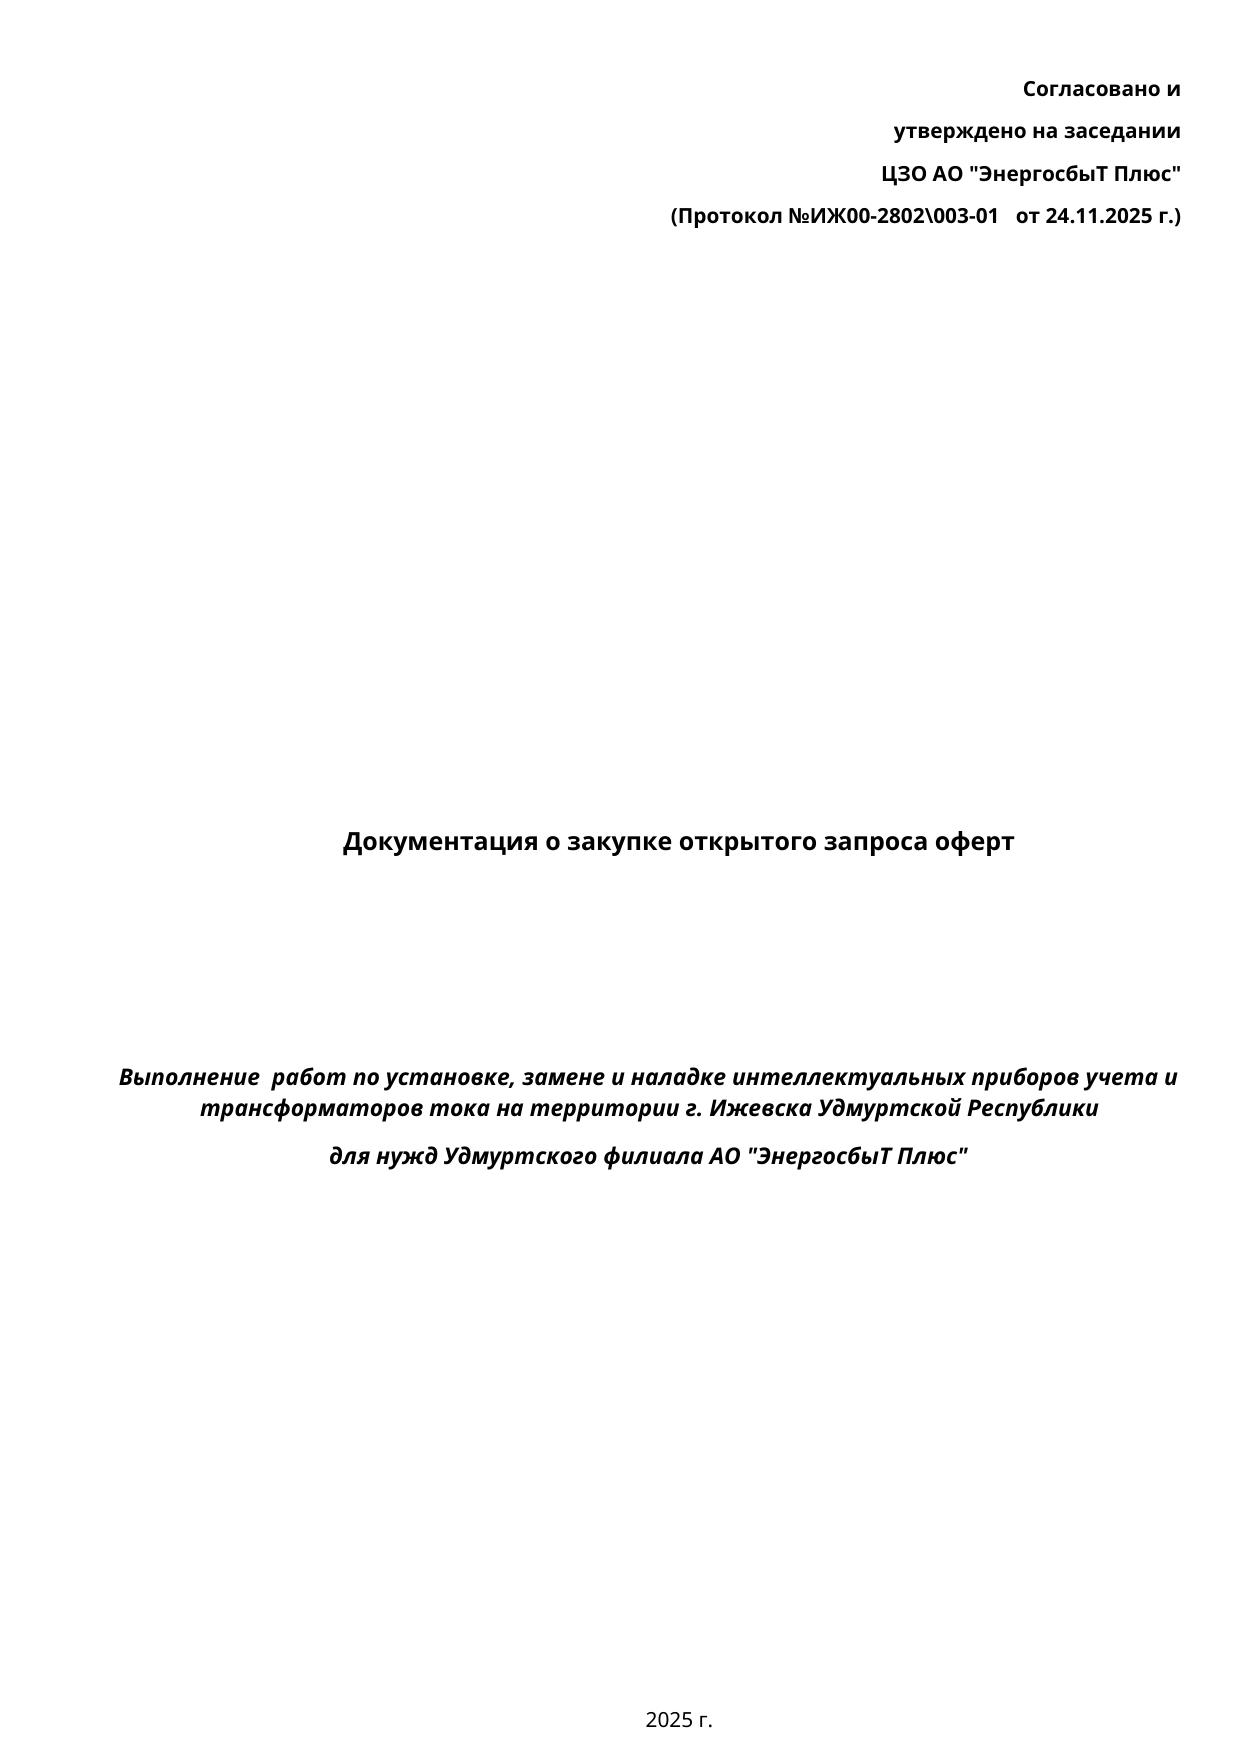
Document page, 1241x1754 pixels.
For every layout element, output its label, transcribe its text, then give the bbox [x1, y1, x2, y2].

text Выполнение работ по установке, замене и наладке интеллектуальных приборов учета и трансформаторов тока на территории г. Ижевска Удмуртской Республики [118, 1061, 1181, 1123]
text Документация о закупке открытого запроса оферт [118, 823, 1181, 857]
text для нужд Удмуртского филиала АО "ЭнергосбыТ Плюс" [118, 1140, 1181, 1171]
text утверждено на заседании [474, 116, 1181, 145]
text Согласовано и [474, 74, 1181, 102]
text 2025 г. [118, 1705, 1181, 1733]
text (Протокол №ИЖ00-2802\003-01 от 24.11.2025 г.) [474, 202, 1181, 230]
text ЦЗО АО "ЭнергосбыТ Плюс" [474, 159, 1181, 187]
